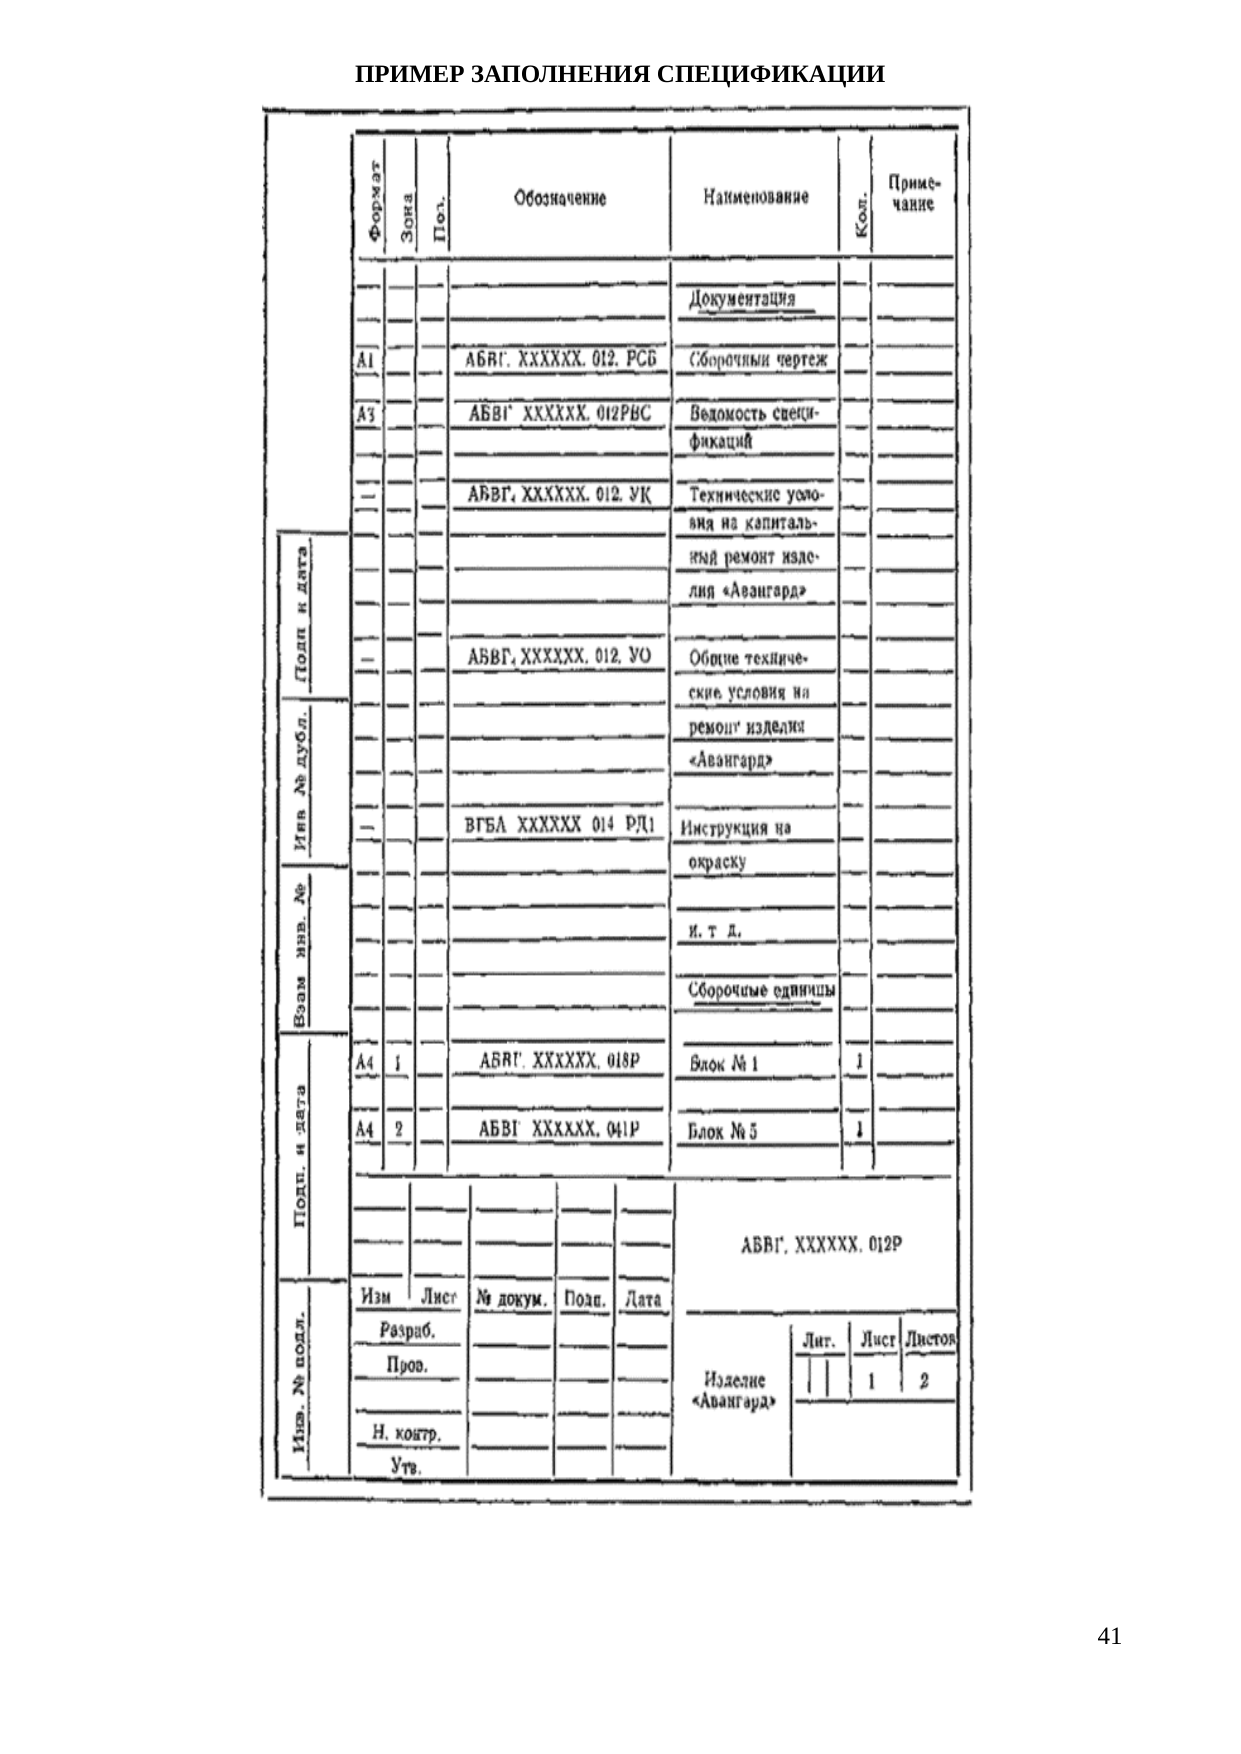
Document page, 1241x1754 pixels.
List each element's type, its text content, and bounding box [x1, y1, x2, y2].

text ПРИМЕР ЗАПОЛНЕНИЯ СПЕЦИФИКАЦИИ [118, 59, 1122, 88]
picture [237, 100, 1003, 1539]
